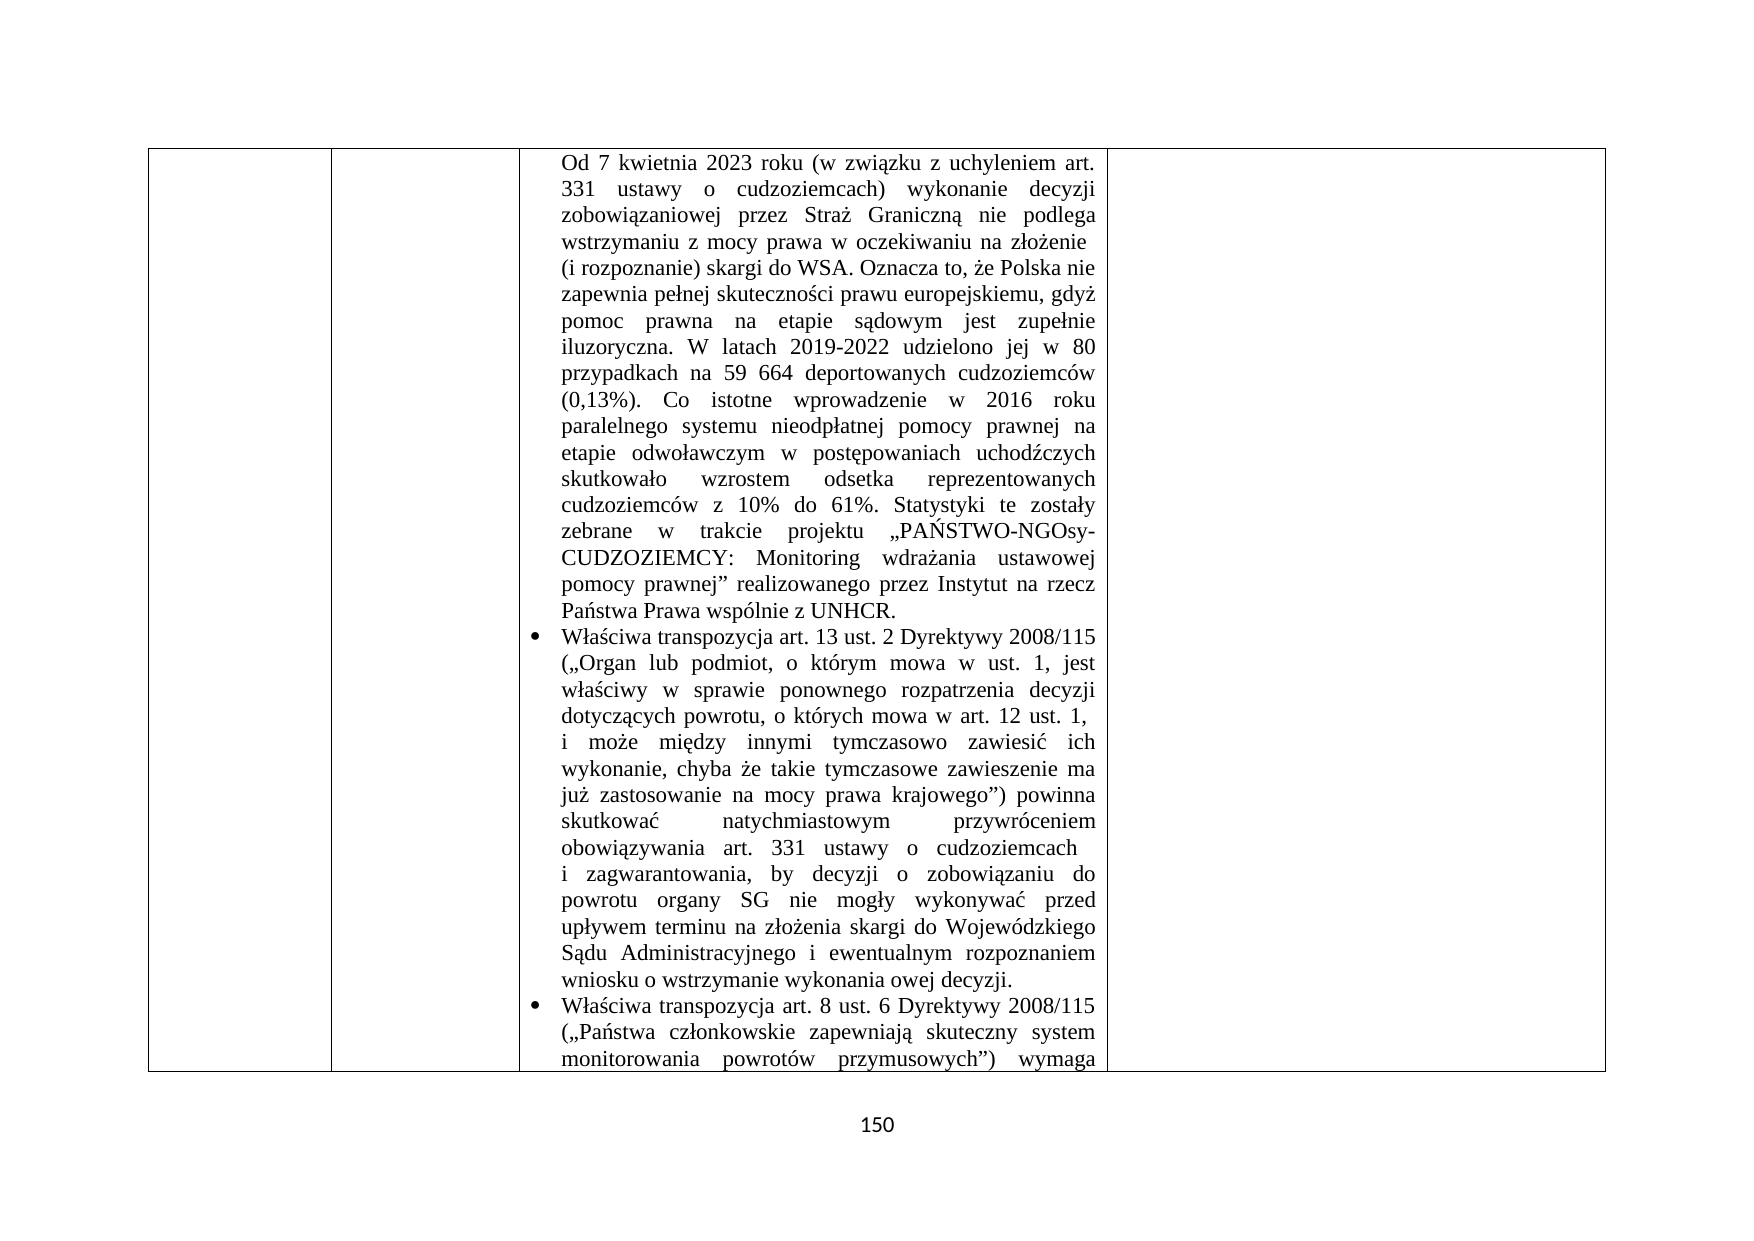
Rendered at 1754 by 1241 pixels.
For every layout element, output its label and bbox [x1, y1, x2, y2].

table_cell [520, 149, 1107, 1071]
table_cell [149, 149, 331, 1071]
table_cell [332, 149, 519, 1071]
table_cell [1108, 149, 1605, 1071]
